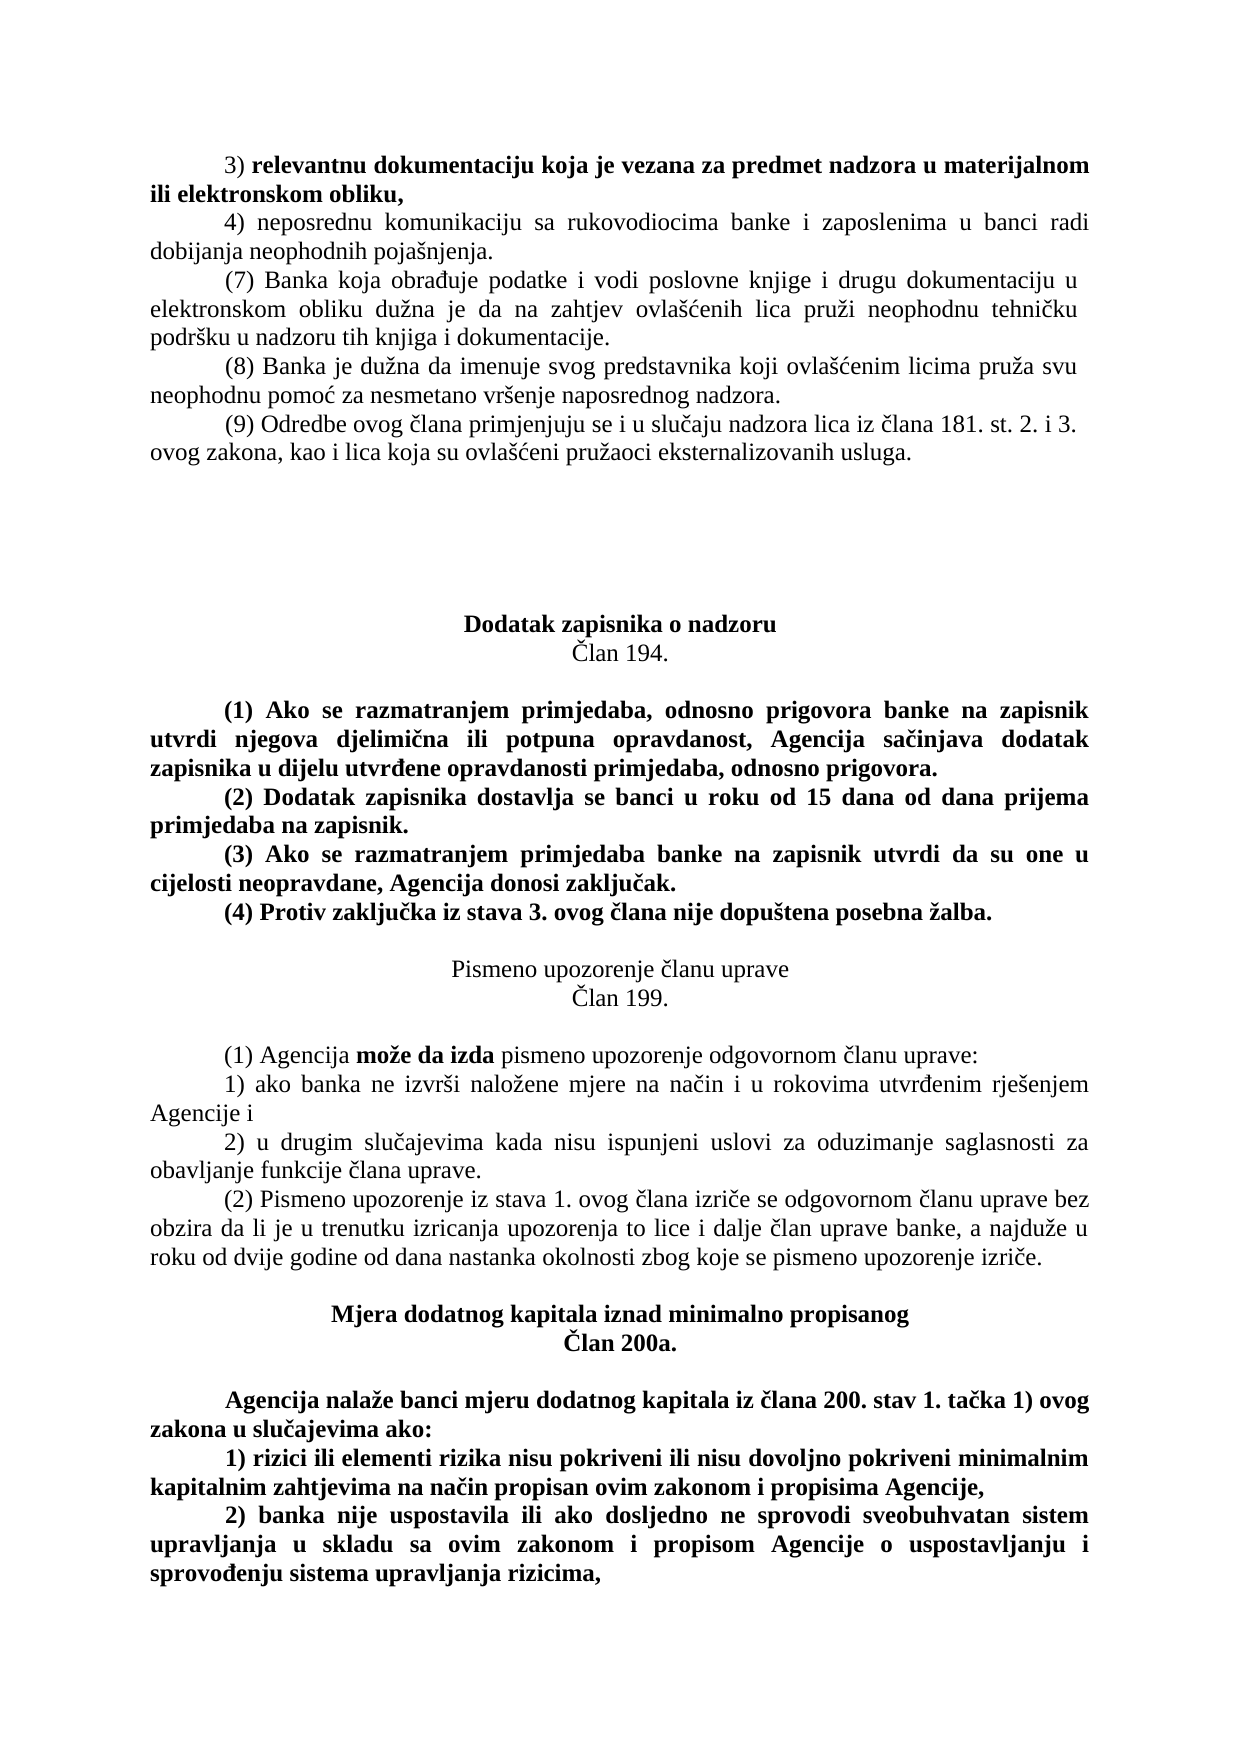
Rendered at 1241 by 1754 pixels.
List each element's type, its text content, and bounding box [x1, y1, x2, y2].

text Dodatak zapisnika o nadzoru [150, 609, 1090, 638]
text (1) Agencija može da izda pismeno upozorenje odgovornom članu uprave: [150, 1041, 1090, 1069]
text Mjera dodatnog kapitala iznad minimalno propisanog [150, 1299, 1090, 1328]
text 1) ako banka ne izvrši naložene mjere na način i u rokovima utvrđenim rješenjem Agencije i [150, 1069, 1090, 1127]
text (3) Ako se razmatranjem primjedaba banke na zapisnik utvrdi da su one u cijelosti neopravdane, Agencija donosi zaključak. [150, 839, 1090, 897]
text 4) neposrednu komunikaciju sa rukovodiocima banke i zaposlenima u banci radi dobijanja neophodnih pojašnjenja. [150, 207, 1090, 265]
text 3) relevantnu dokumentaciju koja je vezana za predmet nadzora u materijalnom ili elektronskom obliku, [150, 150, 1090, 207]
text (8) Banka je dužna da imenuje svog predstavnika koji ovlašćenim licima pruža svu neophodnu pomoć za nesmetano vršenje naposrednog nadzora. [150, 351, 1078, 409]
text 2) banka nije uspostavila ili ako dosljedno ne sprovodi sveobuhvatan sistem upravljanja u skladu sa ovim zakonom i propisom Agencije o uspostavljanju i sprovođenju sistema upravljanja rizicima, [150, 1501, 1090, 1587]
text 1) rizici ili elementi rizika nisu pokriveni ili nisu dovoljno pokriveni minimalnim kapitalnim zahtjevima na način propisan ovim zakonom i propisima Agencije, [150, 1443, 1090, 1501]
text (7) Banka koja obrađuje podatke i vodi poslovne knjige i drugu dokumentaciju u elektronskom obliku dužna je da na zahtjev ovlašćenih lica pruži neophodnu tehničku podršku u nadzoru tih knjiga i dokumentacije. [150, 265, 1078, 351]
text Član 194. [150, 638, 1090, 667]
text (1) Ako se razmatranjem primjedaba, odnosno prigovora banke na zapisnik utvrdi njegova djelimična ili potpuna opravdanost, Agencija sačinjava dodatak zapisnika u dijelu utvrđene opravdanosti primjedaba, odnosno prigovora. [150, 696, 1090, 782]
text Pismeno upozorenje članu uprave [150, 954, 1090, 983]
text 2) u drugim slučajevima kada nisu ispunjeni uslovi za oduzimanje saglasnosti za obavljanje funkcije člana uprave. [150, 1127, 1090, 1184]
text Član 200a. [150, 1328, 1090, 1357]
text Član 199. [150, 983, 1090, 1012]
text (2) Pismeno upozorenje iz stava 1. ovog člana izriče se odgovornom članu uprave bez obzira da li je u trenutku izricanja upozorenja to lice i dalje član uprave banke, a najduže u roku od dvije godine od dana nastanka okolnosti zbog koje se pismeno upozorenje izriče. [150, 1184, 1090, 1271]
text (4) Protiv zaključka iz stava 3. ovog člana nije dopuštena posebna žalba. [150, 897, 1090, 926]
text (2) Dodatak zapisnika dostavlja se banci u roku od 15 dana od dana prijema primjedaba na zapisnik. [150, 782, 1090, 839]
text Agencija nalaže banci mjeru dodatnog kapitala iz člana 200. stav 1. tačka 1) ovog zakona u slučajevima ako: [150, 1386, 1090, 1443]
text (9) Odredbe ovog člana primjenjuju se i u slučaju nadzora lica iz člana 181. st. 2. i 3. ovog zakona, kao i lica koja su ovlašćeni pružaoci eksternalizovanih usluga. [150, 409, 1078, 466]
